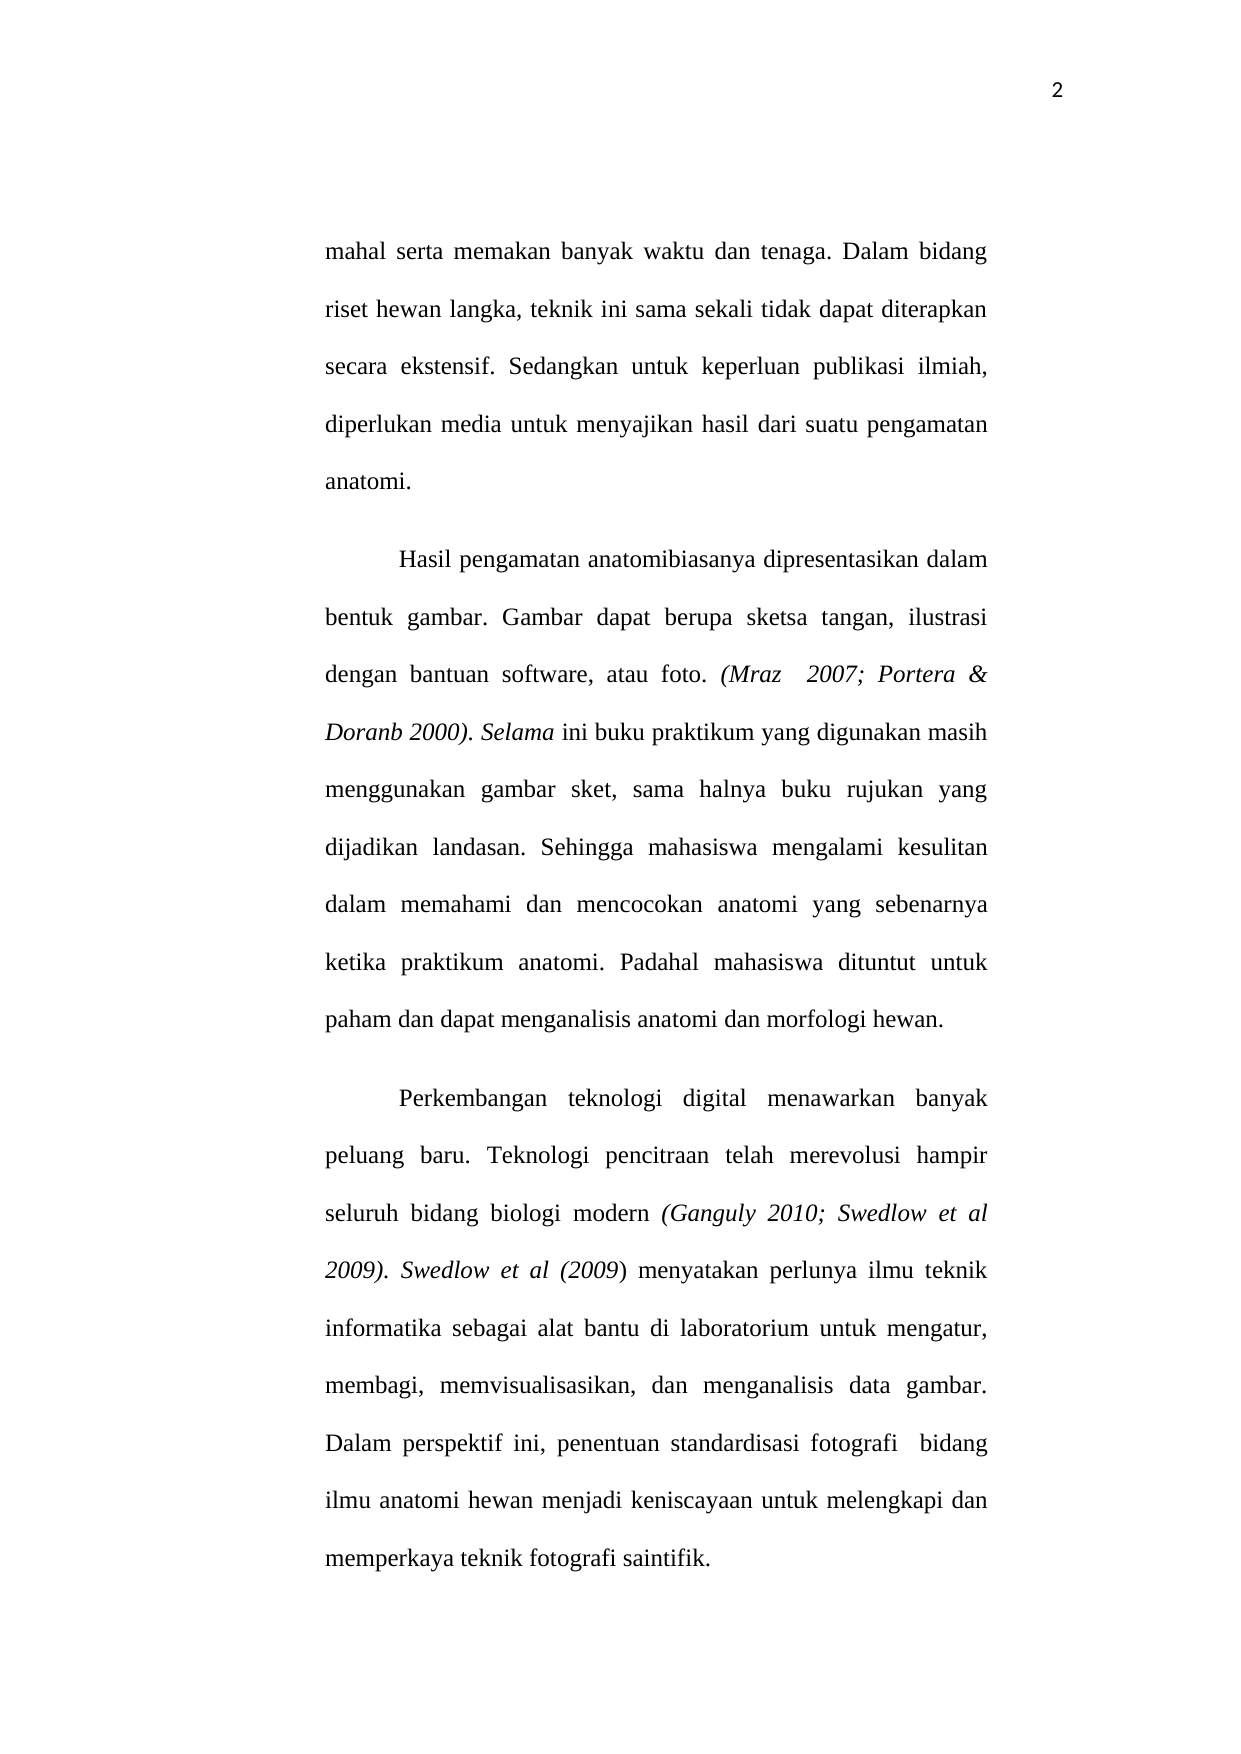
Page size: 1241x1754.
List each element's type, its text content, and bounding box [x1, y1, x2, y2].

text Perkembangan teknologi digital menawarkan banyak peluang baru. Teknologi pencitraan telah merevolusi hampir seluruh bidang biologi modern (Ganguly 2010; Swedlow et al 2009). Swedlow et al (2009) menyatakan perlunya ilmu teknik informatika sebagai alat bantu di laboratorium untuk mengatur, membagi, memvisualisasikan, dan menganalisis data gambar. Dalam perspektif ini, penentuan standardisasi fotografi bidang ilmu anatomi hewan menjadi keniscayaan untuk melengkapi dan memperkaya teknik fotografi saintifik. [325, 1083, 988, 1572]
text Hasil pengamatan anatomibiasanya dipresentasikan dalam bentuk gambar. Gambar dapat berupa sketsa tangan, ilustrasi dengan bantuan software, atau foto. (Mraz 2007; Portera & Doranb 2000). Selama ini buku praktikum yang digunakan masih menggunakan gambar sket, sama halnya buku rujukan yang dijadikan landasan. Sehingga mahasiswa mengalami kesulitan dalam memahami dan mencocokan anatomi yang sebenarnya ketika praktikum anatomi. Padahal mahasiswa dituntut untuk paham dan dapat menganalisis anatomi dan morfologi hewan. [325, 544, 988, 1033]
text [325, 236, 988, 495]
